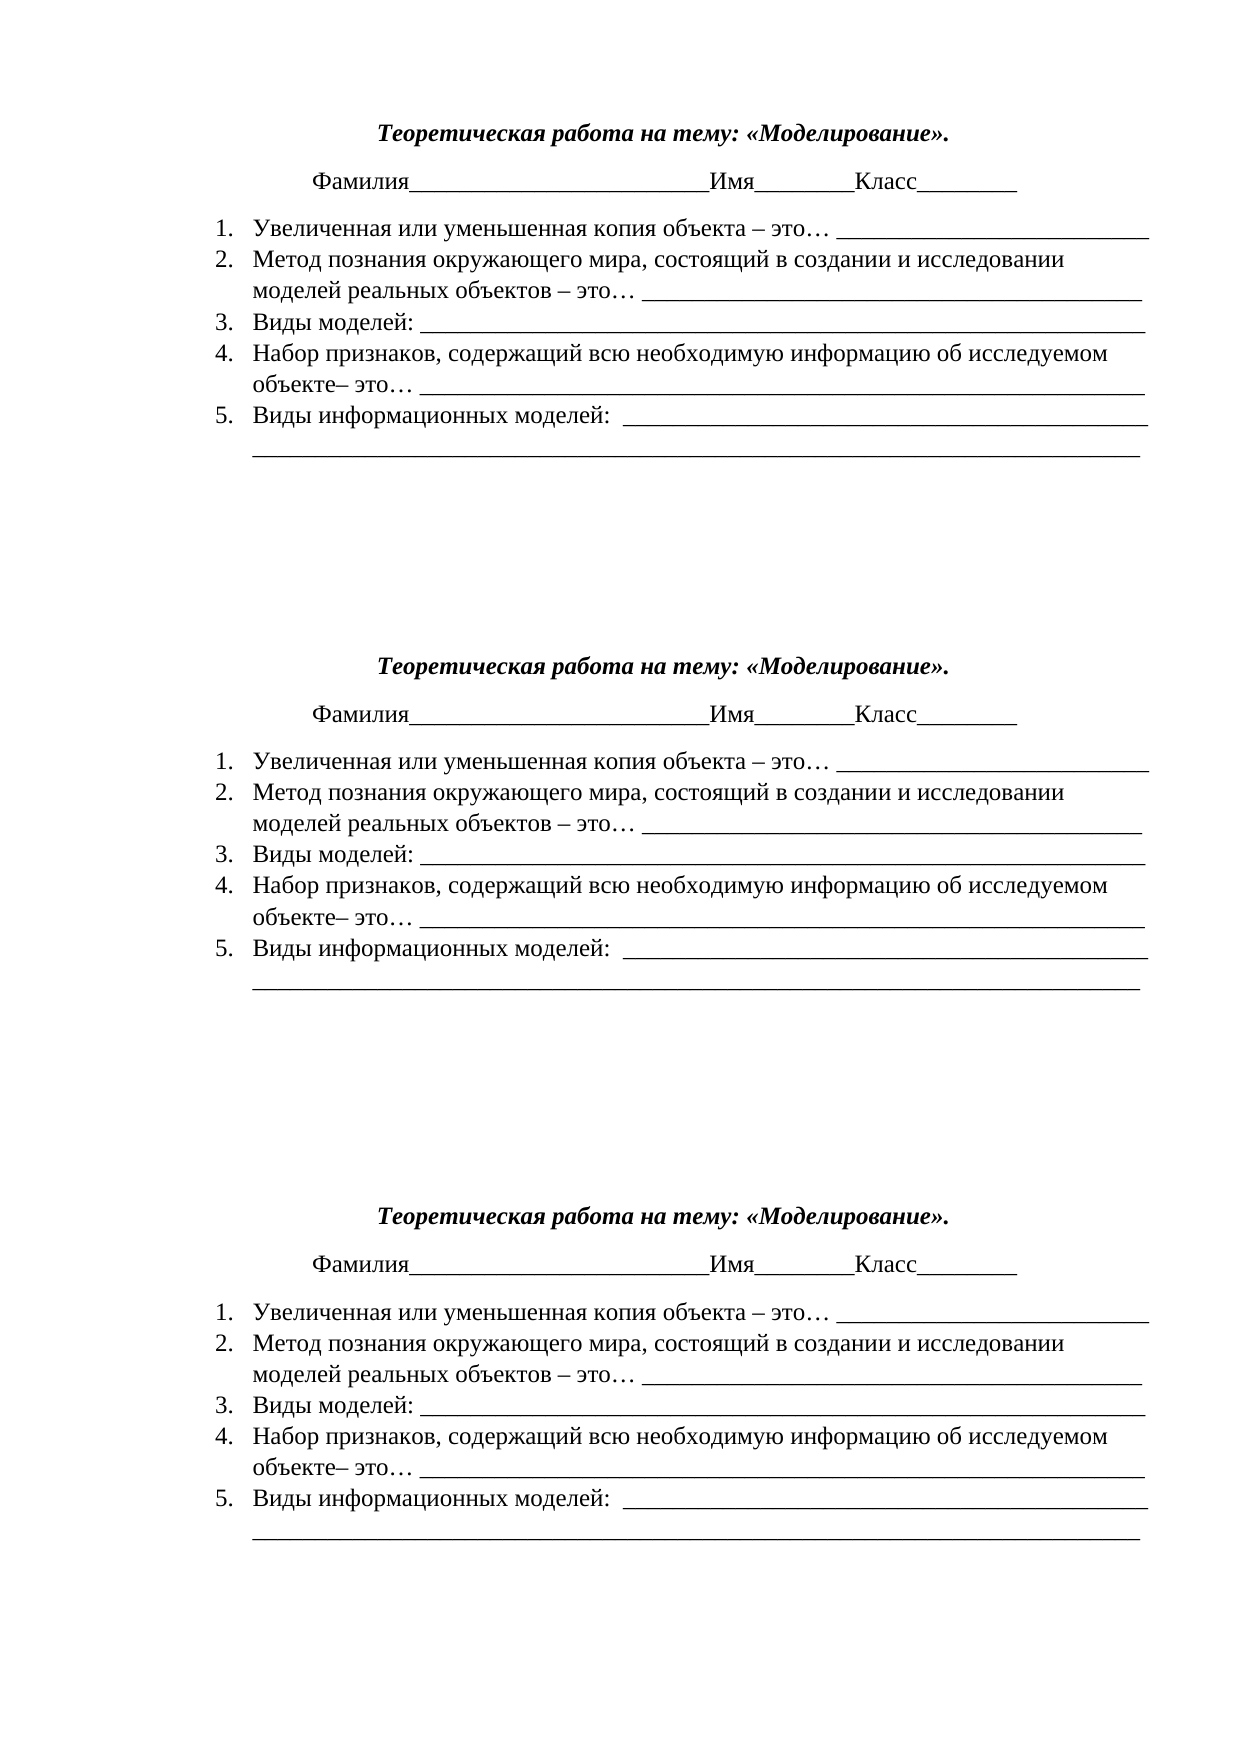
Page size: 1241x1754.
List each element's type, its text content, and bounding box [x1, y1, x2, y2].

text Теоретическая работа на тему: «Моделирование». [177, 651, 1152, 680]
list Метод познания окружающего мира, состоящий в создании и исследовании моделей реальных объектов – это… ________________________________________ [215, 244, 1152, 304]
list Набор признаков, содержащий всю необходимую информацию об исследуемом объекте– это… __________________________________________________________ [215, 338, 1152, 397]
list Увеличенная или уменьшенная копия объекта – это… _________________________ [215, 213, 1152, 242]
text Теоретическая работа на тему: «Моделирование». [177, 118, 1152, 147]
list Виды информационных моделей: __________________________________________ [215, 400, 1152, 428]
list Виды моделей: __________________________________________________________ [215, 307, 1152, 335]
list Набор признаков, содержащий всю необходимую информацию об исследуемом объекте– это… __________________________________________________________ [215, 1421, 1152, 1481]
list _______________________________________________________________________ [252, 431, 1152, 459]
list Набор признаков, содержащий всю необходимую информацию об исследуемом объекте– это… __________________________________________________________ [215, 871, 1152, 930]
list Виды моделей: __________________________________________________________ [215, 839, 1152, 868]
list _______________________________________________________________________ [252, 1514, 1152, 1543]
text Фамилия________________________Имя________Класс________ [177, 166, 1152, 194]
list Метод познания окружающего мира, состоящий в создании и исследовании моделей реальных объектов – это… ________________________________________ [215, 777, 1152, 837]
text Фамилия________________________Имя________Класс________ [177, 699, 1152, 727]
list Виды моделей: __________________________________________________________ [215, 1390, 1152, 1419]
list Увеличенная или уменьшенная копия объекта – это… _________________________ [215, 1297, 1152, 1326]
text Теоретическая работа на тему: «Моделирование». [177, 1201, 1152, 1230]
list Увеличенная или уменьшенная копия объекта – это… _________________________ [215, 746, 1152, 775]
list Виды информационных моделей: __________________________________________ [215, 933, 1152, 961]
list Метод познания окружающего мира, состоящий в создании и исследовании моделей реальных объектов – это… ________________________________________ [215, 1328, 1152, 1388]
list Виды информационных моделей: __________________________________________ [215, 1483, 1152, 1512]
list _______________________________________________________________________ [252, 964, 1152, 992]
text Фамилия________________________Имя________Класс________ [177, 1249, 1152, 1278]
